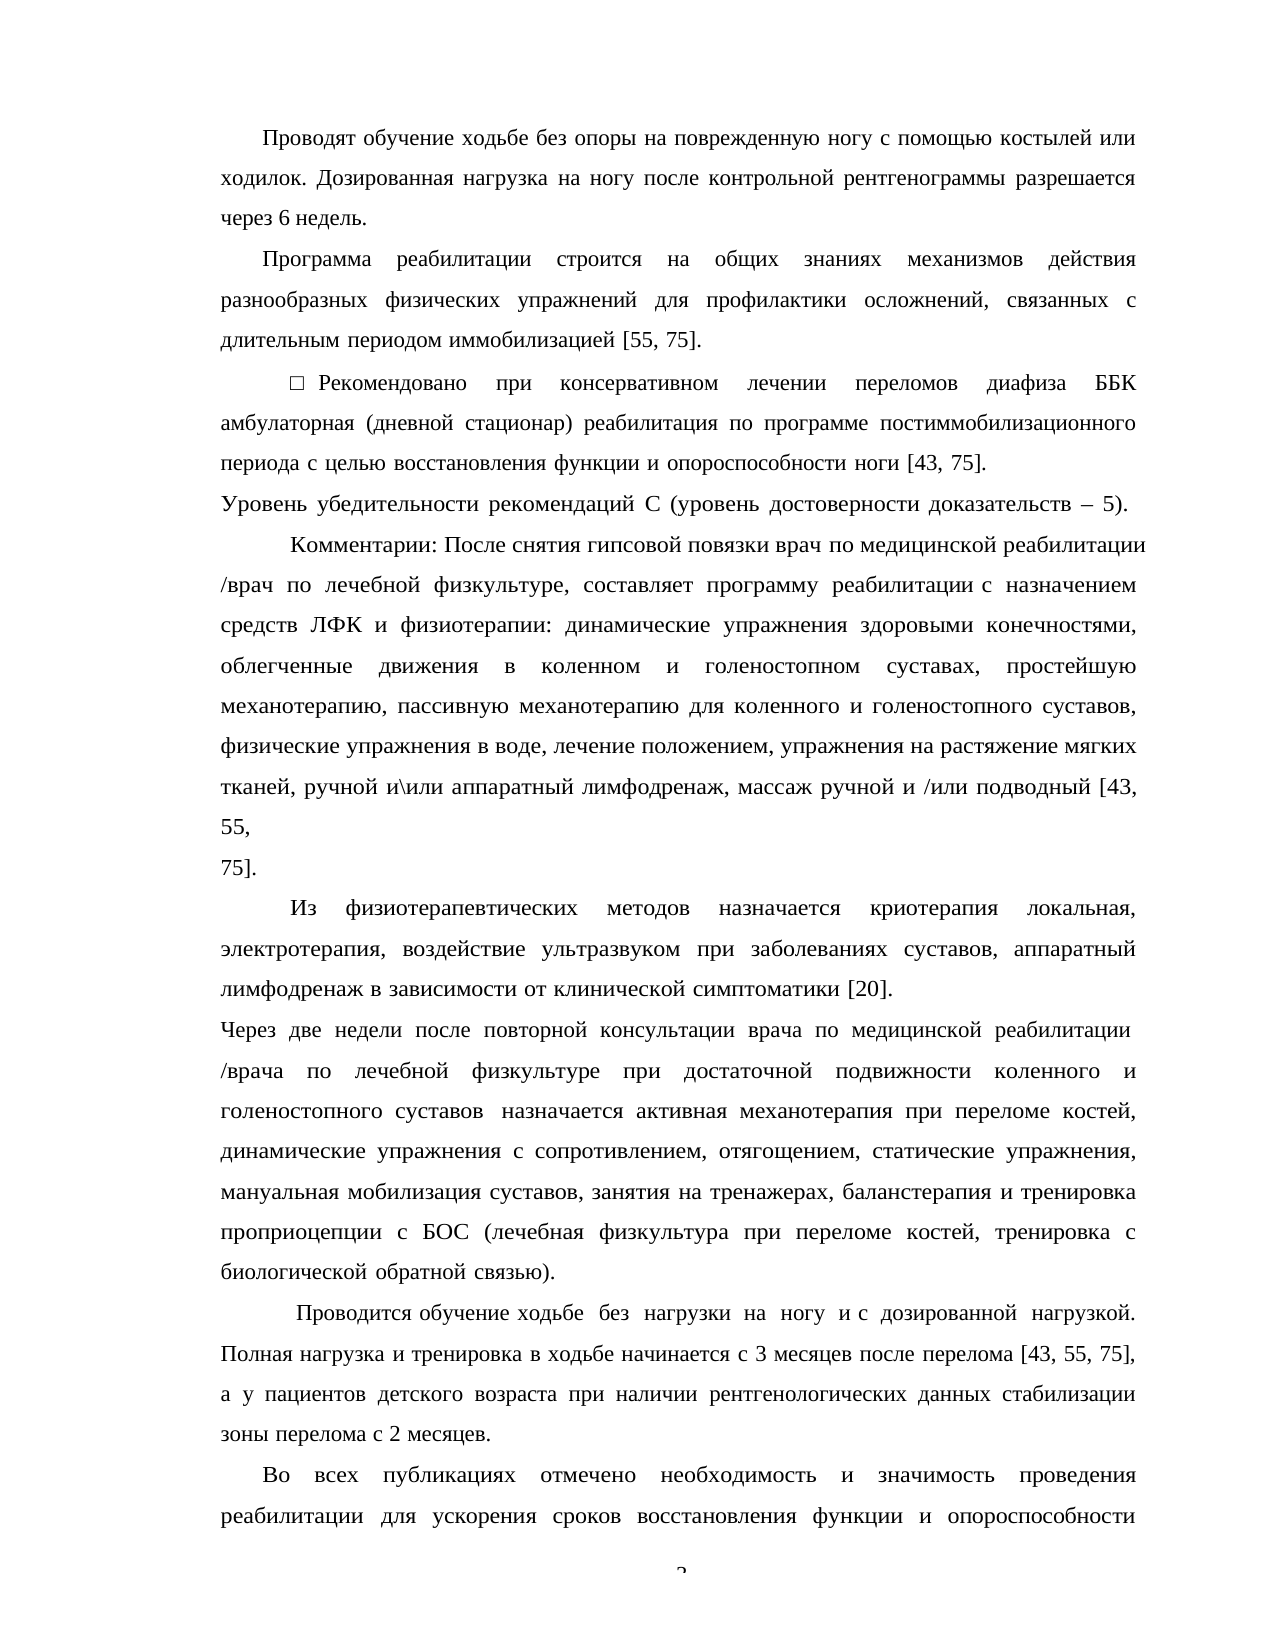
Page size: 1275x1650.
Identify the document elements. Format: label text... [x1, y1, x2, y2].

text Через две недели после повторной консультации врача по медицинской реабилитации [220, 1016, 1148, 1042]
text Проводят обучение ходьбе без опоры на поврежденную ногу с помощью костылей или ходилок. Дозированная нагрузка на ногу после контрольной рентгенограммы разрешается через 6 недель. [220, 124, 1136, 231]
text Из физиотерапевтических методов назначается криотерапия локальная, электротерапия, воздействие ультразвуком при заболеваниях суставов, аппаратный лимфодренаж в зависимости от клинической симптоматики [20]. [220, 894, 1136, 1002]
text Уровень убедительности рекомендаций С (уровень достоверности доказательств – 5). [220, 490, 1148, 517]
text /врача по лечебной физкультуре при достаточной подвижности коленного и голеностопного суставов назначается активная механотерапия при переломе костей, динамические упражнения с сопротивлением, отягощением, статические упражнения, мануальная мобилизация суставов, занятия на тренажерах, баланстерапия и тренировка проприоцепции с БОС (лечебная физкультура при переломе костей, тренировка с биологической обратной связью). [220, 1057, 1136, 1285]
text Проводится обучение ходьбе без нагрузки на ногу и с дозированной нагрузкой. Полная нагрузка и тренировка в ходьбе начинается с 3 месяцев после перелома [43, 55, 75], а у пациентов детского возраста при наличии рентгенологических данных стабилизации зоны перелома с 2 месяцев. [220, 1299, 1136, 1447]
list Рекомендовано при консервативном лечении переломов диафиза ББК амбулаторная (дневной стационар) реабилитация по программе постиммобилизационного периода с целью восстановления функции и опороспособности ноги [43, 75]. [220, 369, 1136, 476]
text Программа реабилитации строится на общих знаниях механизмов действия разнообразных физических упражнений для профилактики осложнений, связанных с длительным периодом иммобилизацией [55, 75]. [220, 245, 1136, 352]
text 75]. [220, 854, 1148, 880]
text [220, 1461, 1136, 1528]
text /врач по лечебной физкультуре, составляет программу реабилитации с назначением средств ЛФК и физиотерапии: динамические упражнения здоровыми конечностями, облегченные движения в коленном и голеностопном суставах, простейшую механотерапию, пассивную механотерапию для коленного и голеностопного суставов, физические упражнения в воде, лечение положением, упражнения на растяжение мягких тканей, ручной и\или аппаратный лимфодренаж, массаж ручной и /или подводный [43, 55, [220, 571, 1137, 839]
text Комментарии: После снятия гипсовой повязки врач по медицинской реабилитации [290, 531, 1148, 557]
